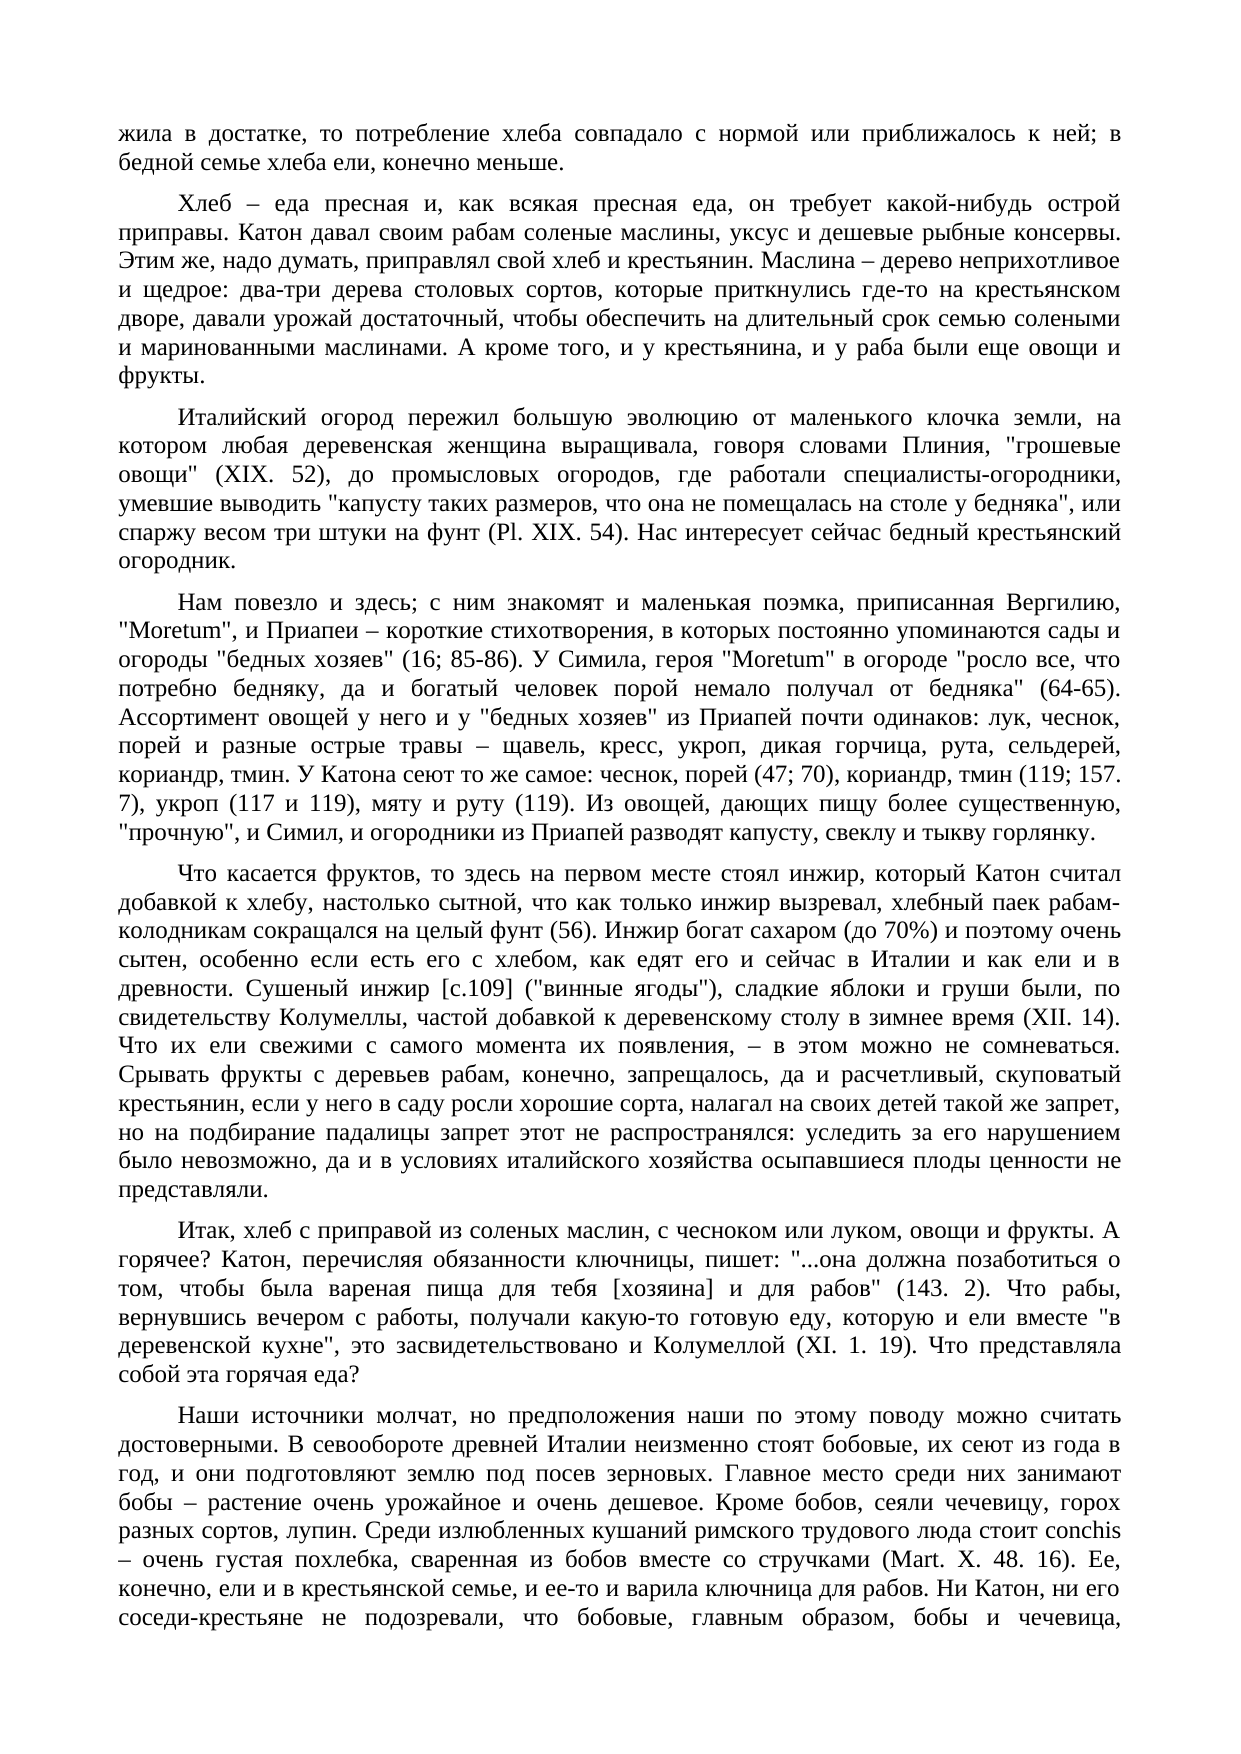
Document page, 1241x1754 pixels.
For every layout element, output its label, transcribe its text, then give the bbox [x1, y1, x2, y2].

text Нам повезло и здесь; с ним знакомят и маленькая поэмка, приписанная Вергилию, "Moretum", и Приапеи – короткие стихотворения, в которых постоянно упоминаются сады и огороды "бедных хозяев" (16; 85-86). У Симила, героя "Moretum" в огороде "росло все, что потребно бедняку, да и богатый человек порой немало получал от бедняка" (64-65). Ассортимент овощей у него и у "бедных хозяев" из Приапей почти одинаков: лук, чеснок, порей и разные острые травы – щавель, кресс, укроп, дикая горчица, рута, сельдерей, кориандр, тмин. У Катона сеют то же самое: чеснок, порей (47; 70), кориандр, тмин (119; 157. 7), укроп (117 и 119), мяту и руту (119). Из овощей, дающих пищу более существенную, "прочную", и Симил, и огородники из Приапей разводят капусту, свеклу и тыкву горлянку. [118, 587, 1122, 846]
text Итак, хлеб с приправой из соленых маслин, с чесноком или луком, овощи и фрукты. А горячее? Катон, перечисляя обязанности ключницы, пишет: "...она должна позаботиться о том, чтобы была вареная пища для тебя [хозяина] и для рабов" (143. 2). Что рабы, вернувшись вечером с работы, получали какую-то готовую еду, которую и ели вместе "в деревенской кухне", это засвидетельствовано и Колумеллой (XI. 1. 19). Что представляла собой эта горячая еда? [118, 1216, 1122, 1388]
text Италийский огород пережил большую эволюцию от маленького клочка земли, на котором любая деревенская женщина выращивала, говоря словами Плиния, "грошевые овощи" (XIX. 52), до промысловых огородов, где работали специалисты-огородники, умевшие выводить "капусту таких размеров, что она не помещалась на столе у бедняка", или спаржу весом три штуки на фунт (Pl. XIX. 54). Нас интересует сейчас бедный крестьянский огородник. [118, 402, 1122, 574]
text Хлеб – еда пресная и, как всякая пресная еда, он требует какой-нибудь острой приправы. Катон давал своим рабам соленые маслины, уксус и дешевые рыбные консервы. Этим же, надо думать, приправлял свой хлеб и крестьянин. Маслина – дерево неприхотливое и щедрое: два-три дерева столовых сортов, которые приткнулись где-то на крестьянском дворе, давали урожай достаточный, чтобы обеспечить на длительный срок семью солеными и маринованными маслинами. А кроме того, и у крестьянина, и у раба были еще овощи и фрукты. [118, 188, 1122, 389]
text Что касается фруктов, то здесь на первом месте стоял инжир, который Катон считал добавкой к хлебу, настолько сытной, что как только инжир вызревал, хлебный паек рабам-колодникам сокращался на целый фунт (56). Инжир богат сахаром (до 70%) и поэтому очень сытен, особенно если есть его с хлебом, как едят его и сейчас в Италии и как ели и в древности. Сушеный инжир [с.109] ("винные ягоды"), сладкие яблоки и груши были, по свидетельству Колумеллы, частой добавкой к деревенскому столу в зимнее время (XII. 14). Что их ели свежими с самого момента их появления, – в этом можно не сомневаться. Срывать фрукты с деревьев рабам, конечно, запрещалось, да и расчетливый, скуповатый крестьянин, если у него в саду росли хорошие сорта, налагал на своих детей такой же запрет, но на подбирание падалицы запрет этот не распространялся: уследить за его нарушением было невозможно, да и в условиях италийского хозяйства осыпавшиеся плоды ценности не представляли. [118, 858, 1122, 1203]
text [118, 118, 1122, 176]
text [118, 1401, 1122, 1631]
